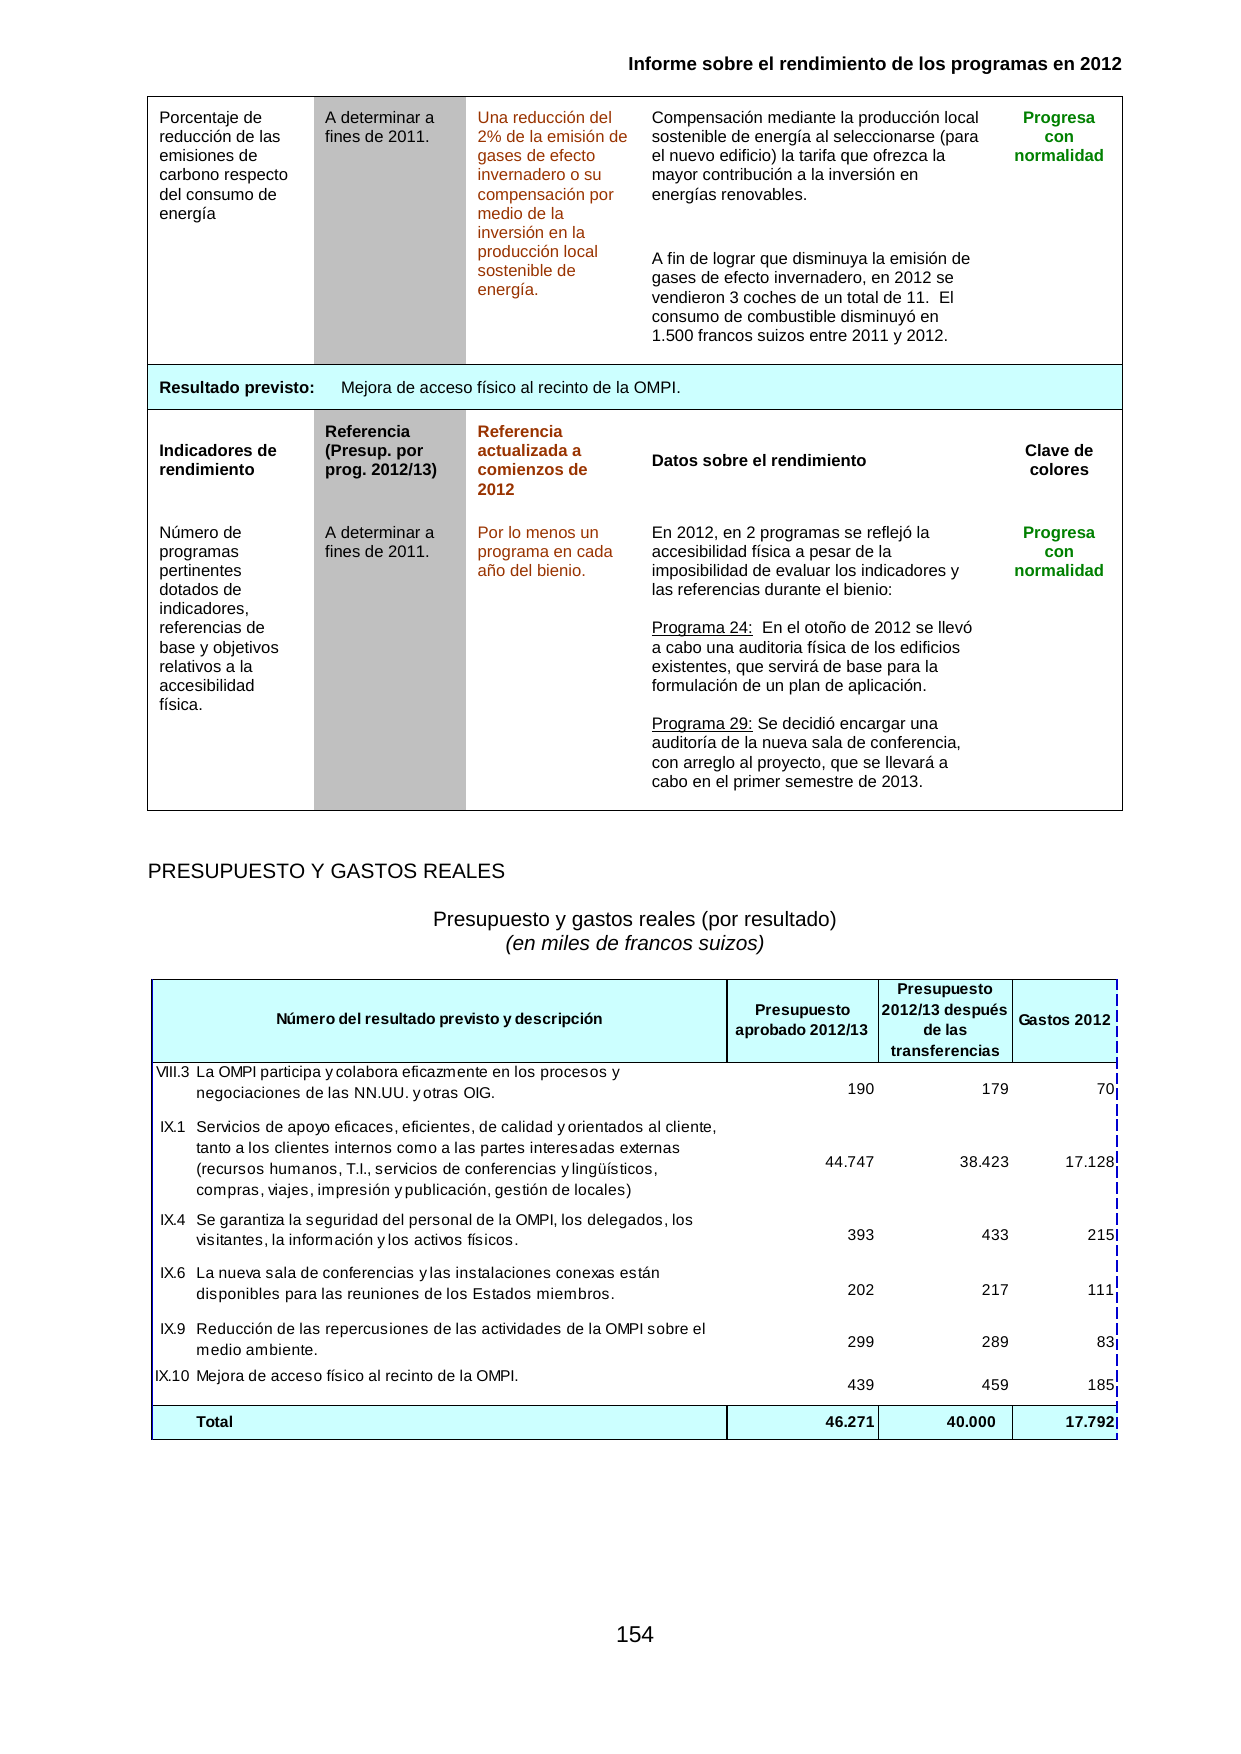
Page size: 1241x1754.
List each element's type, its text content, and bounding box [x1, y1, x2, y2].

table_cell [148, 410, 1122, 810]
text PRESUPUESTO Y GASTOS REALES [148, 859, 1122, 883]
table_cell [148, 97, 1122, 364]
text (en miles de francos suizos) [148, 931, 1122, 1440]
text Presupuesto y gastos reales (por resultado) [148, 907, 1122, 931]
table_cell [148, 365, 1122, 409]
